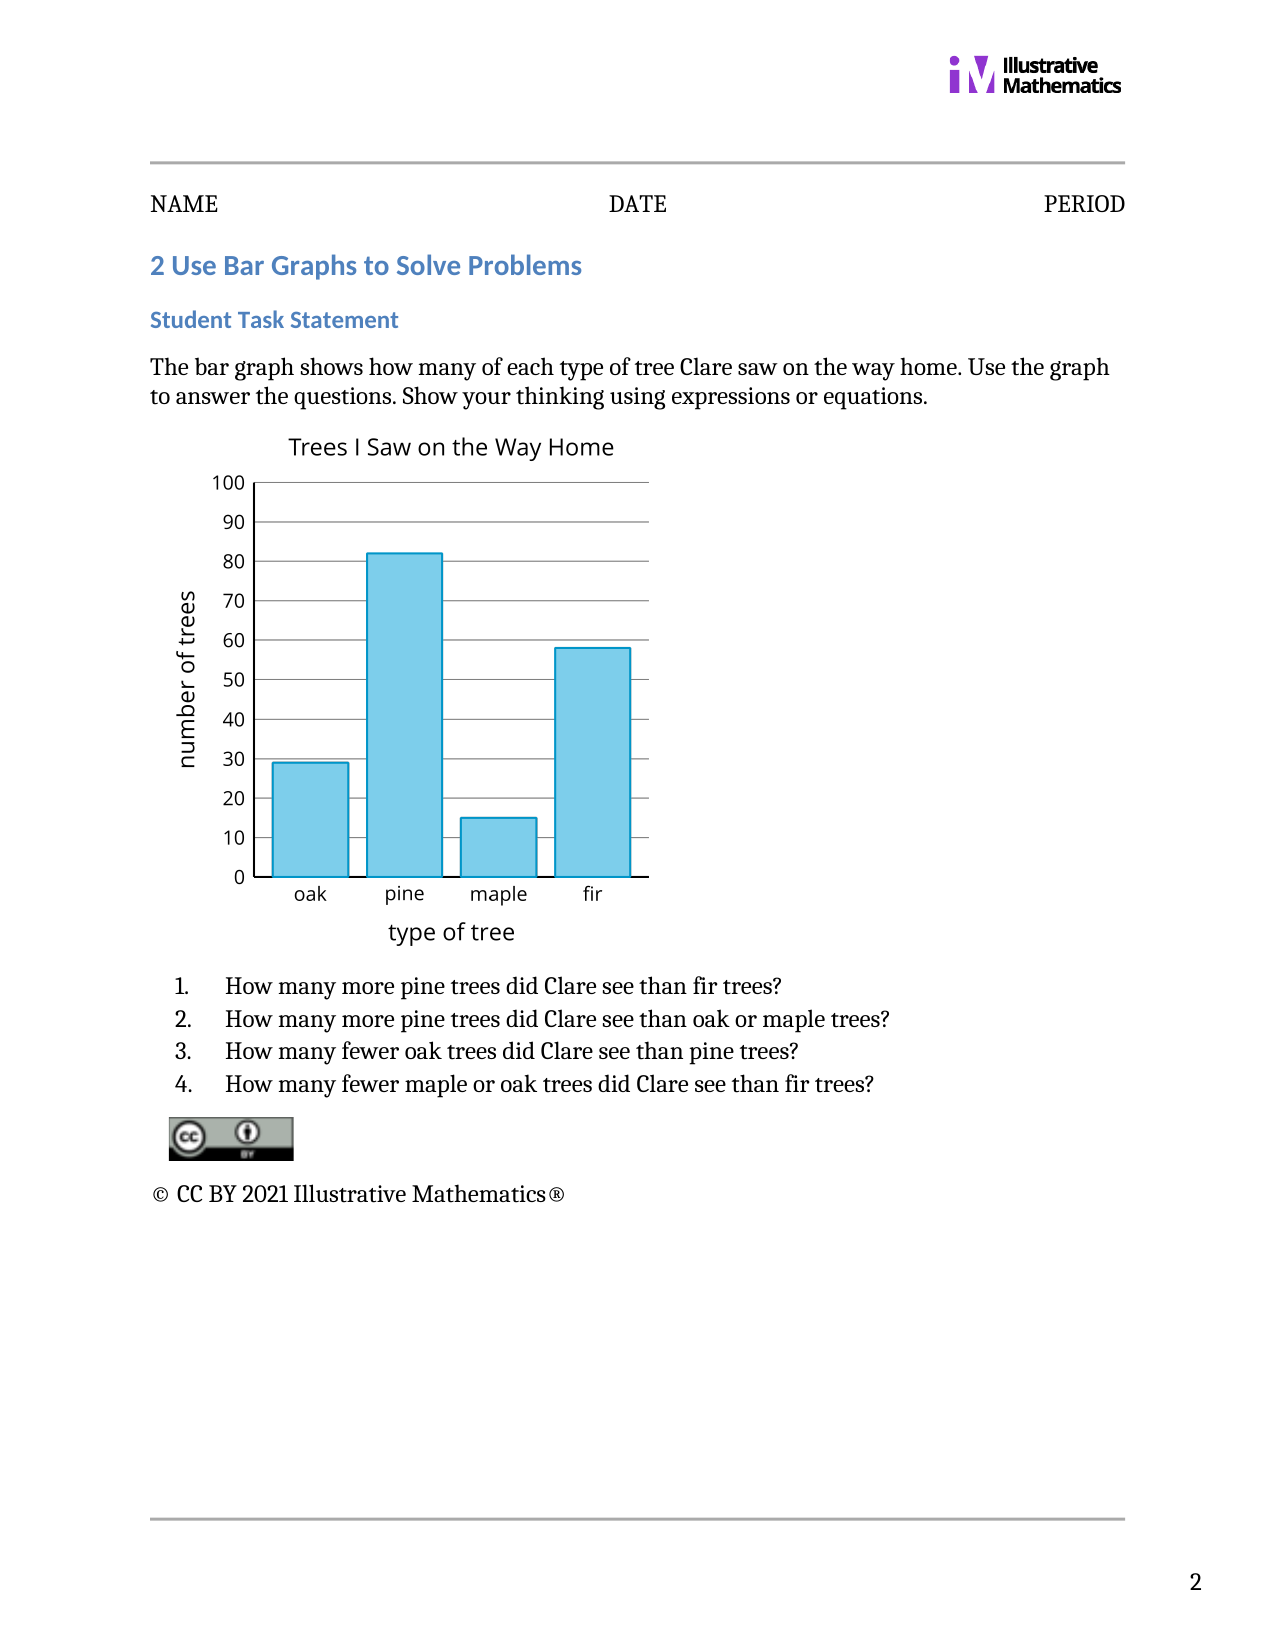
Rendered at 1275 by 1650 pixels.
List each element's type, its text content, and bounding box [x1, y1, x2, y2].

subtitle Student Task Statement [150, 304, 1125, 334]
picture [168, 429, 650, 954]
picture [949, 55, 1121, 93]
list How many fewer oak trees did Clare see than pine trees? [175, 1037, 1125, 1066]
list How many more pine trees did Clare see than oak or maple trees? [175, 1005, 1125, 1033]
picture [168, 1117, 294, 1161]
text © CC BY 2021 Illustrative Mathematics® [150, 1180, 1125, 1208]
subtitle 2 Use Bar Graphs to Solve Problems [150, 247, 1125, 283]
list How many more pine trees did Clare see than fir trees? [175, 972, 1125, 1001]
list How many fewer maple or oak trees did Clare see than fir trees? [175, 1070, 1125, 1098]
text The bar graph shows how many of each type of tree Clare saw on the way home. Use the graph to answer the questions. Show your thinking using expressions or equations. [150, 353, 1125, 411]
